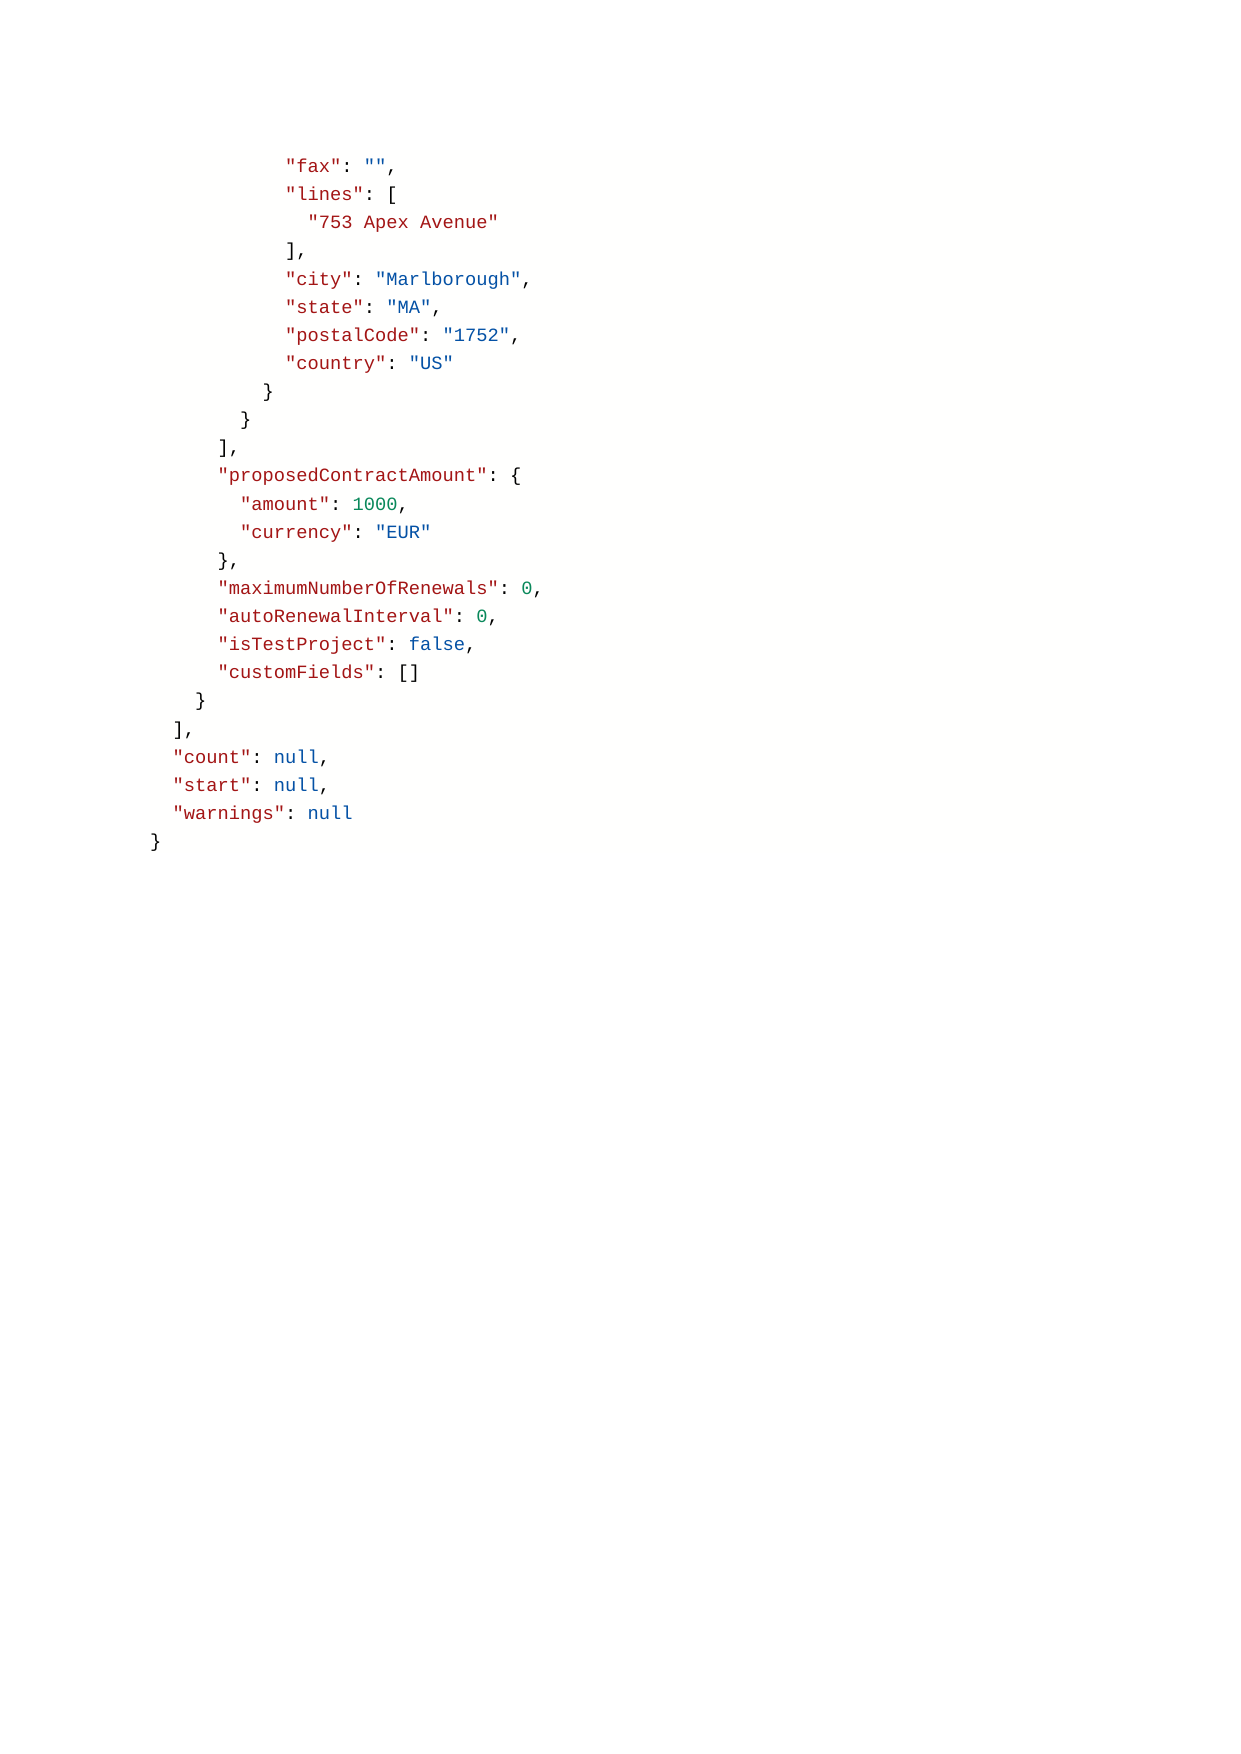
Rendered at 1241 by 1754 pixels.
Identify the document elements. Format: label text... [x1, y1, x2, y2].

text "postalCode": "1752", [150, 319, 1090, 347]
text "amount": 1000, [150, 487, 1090, 516]
text "isTestProject": false, [150, 628, 1090, 656]
text "start": null, [150, 769, 1090, 797]
text "lines": [ [150, 178, 1090, 206]
text "maximumNumberOfRenewals": 0, [150, 572, 1090, 600]
text "753 Apex Avenue" [150, 206, 1090, 234]
text } [150, 825, 1090, 853]
text }, [150, 544, 1090, 572]
text "warnings": null [150, 797, 1090, 825]
text "currency": "EUR" [150, 516, 1090, 544]
text "count": null, [150, 741, 1090, 769]
text } [150, 375, 1090, 403]
text "country": "US" [150, 347, 1090, 375]
text "customFields": [] [150, 656, 1090, 684]
text "proposedContractAmount": { [150, 459, 1090, 487]
text "fax": "", [150, 150, 1090, 178]
text "city": "Marlborough", [150, 262, 1090, 291]
text ], [150, 431, 1090, 459]
text "autoRenewalInterval": 0, [150, 600, 1090, 628]
text ], [150, 234, 1090, 262]
text "state": "MA", [150, 291, 1090, 319]
text ], [150, 712, 1090, 741]
text } [150, 403, 1090, 431]
text } [150, 684, 1090, 712]
